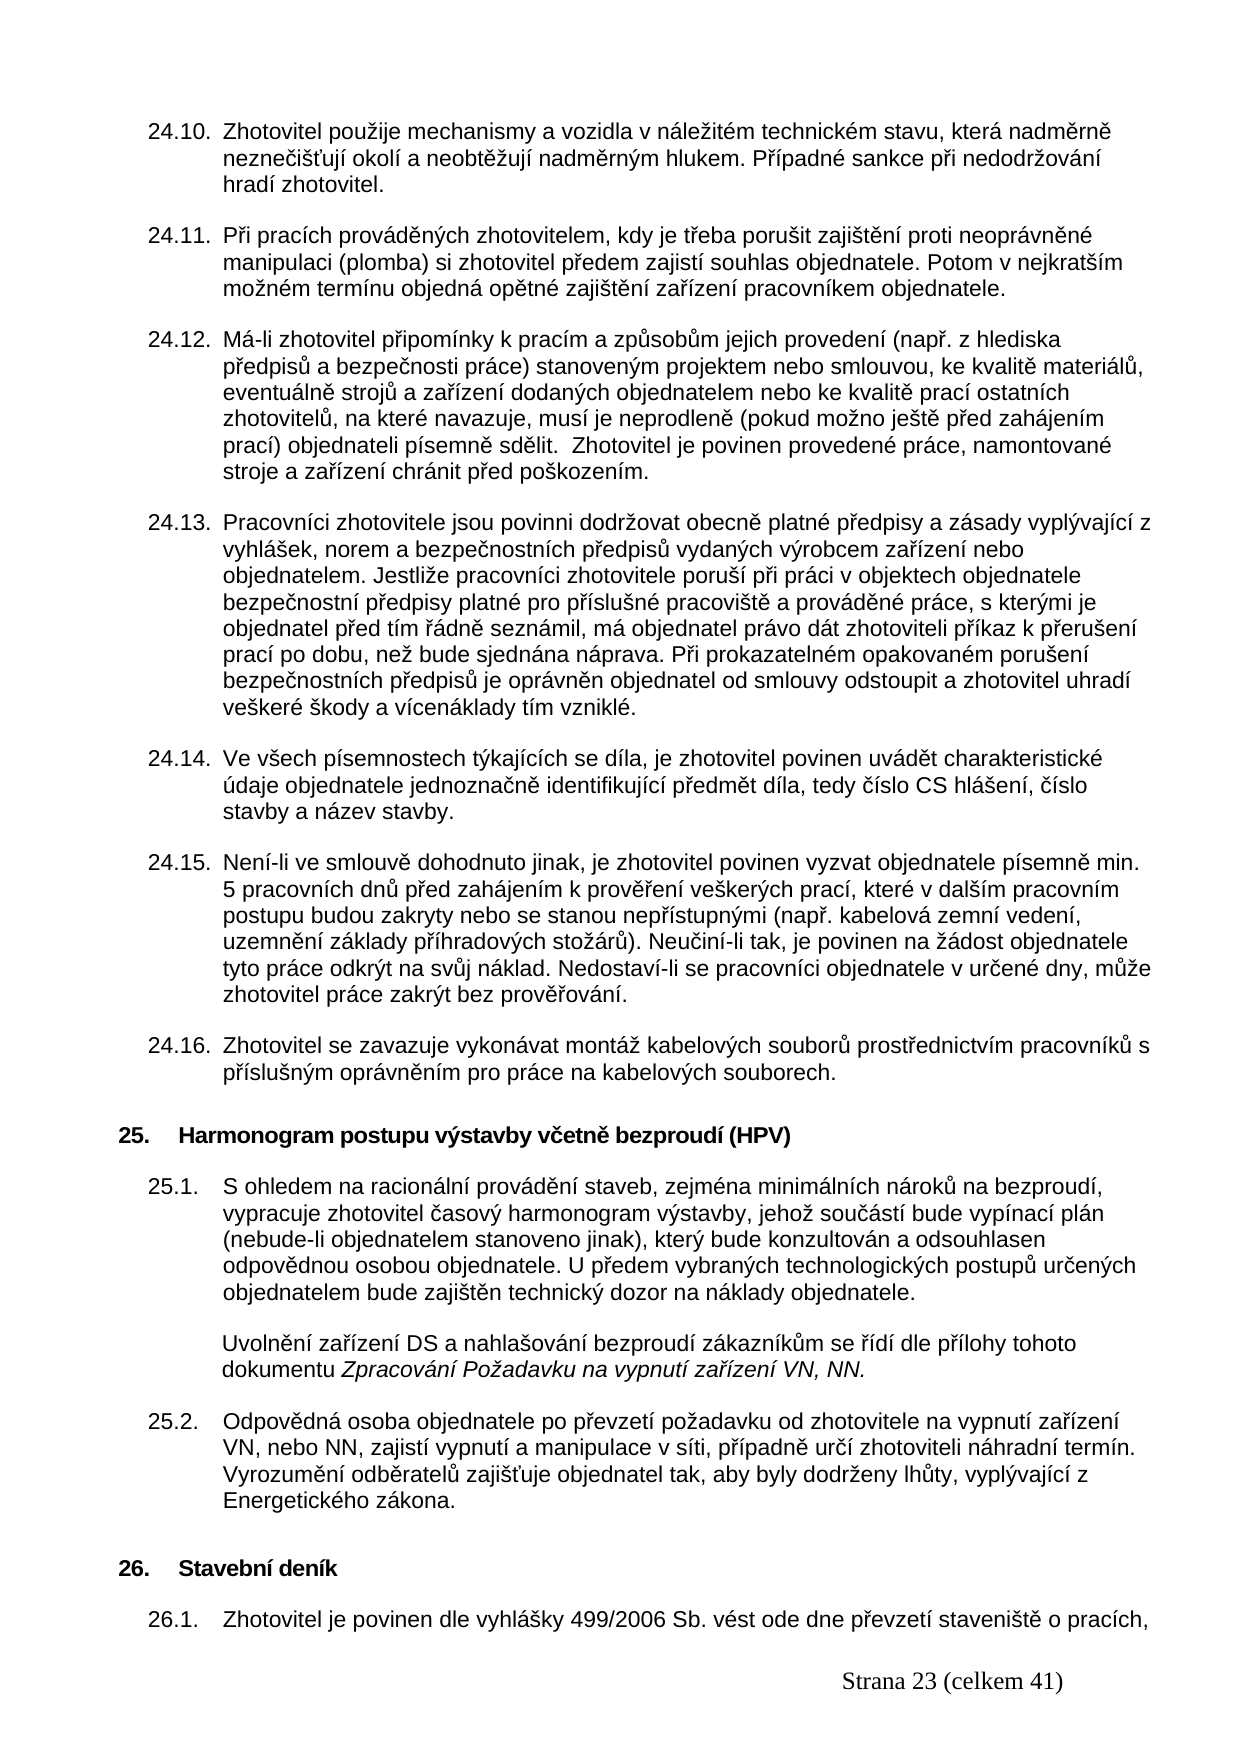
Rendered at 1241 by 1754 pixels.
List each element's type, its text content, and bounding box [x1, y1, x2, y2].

subtitle Zhotovitel použije mechanismy a vozidla v náležitém technickém stavu, která nadměrně neznečišťují okolí a neobtěžují nadměrným hlukem. Případné sankce při nedodržování hradí zhotovitel. [148, 118, 1152, 197]
subtitle Uvolnění zařízení DS a nahlašování bezproudí zákazníkům se řídí dle přílohy tohoto dokumentu Zpracování Požadavku na vypnutí zařízení VN, NN. [222, 1330, 1152, 1383]
subtitle Harmonogram postupu výstavby včetně bezproudí (HPV) [118, 1124, 1152, 1148]
subtitle Má-li zhotovitel připomínky k pracím a způsobům jejich provedení (např. z hlediska předpisů a bezpečnosti práce) stanoveným projektem nebo smlouvou, ke kvalitě materiálů, eventuálně strojů a zařízení dodaných objednatelem nebo ke kvalitě prací ostatních zhotovitelů, na které navazuje, musí je neprodleně (pokud možno ještě před zahájením prací) objednateli písemně sdělit. Zhotovitel je povinen provedené práce, namontované stroje a zařízení chránit před poškozením. [148, 326, 1152, 484]
subtitle Odpovědná osoba objednatele po převzetí požadavku od zhotovitele na vypnutí zařízení VN, nebo NN, zajistí vypnutí a manipulace v síti, případně určí zhotoviteli náhradní termín. Vyrozumění odběratelů zajišťuje objednatel tak, aby byly dodrženy lhůty, vyplývající z Energetického zákona. [148, 1408, 1152, 1513]
subtitle Ve všech písemnostech týkajících se díla, je zhotovitel povinen uvádět charakteristické údaje objednatele jednoznačně identifikující předmět díla, tedy číslo CS hlášení, číslo stavby a název stavby. [148, 745, 1152, 824]
subtitle Pracovníci zhotovitele jsou povinni dodržovat obecně platné předpisy a zásady vyplývající z vyhlášek, norem a bezpečnostních předpisů vydaných výrobcem zařízení nebo objednatelem. Jestliže pracovníci zhotovitele poruší při práci v objektech objednatele bezpečnostní předpisy platné pro příslušné pracoviště a prováděné práce, s kterými je objednatel před tím řádně seznámil, má objednatel právo dát zhotoviteli příkaz k přerušení prací po dobu, než bude sjednána náprava. Při prokazatelném opakovaném porušení bezpečnostních předpisů je oprávněn objednatel od smlouvy odstoupit a zhotovitel uhradí veškeré škody a vícenáklady tím vzniklé. [148, 509, 1152, 720]
subtitle S ohledem na racionální provádění staveb, zejména minimálních nároků na bezproudí, vypracuje zhotovitel časový harmonogram výstavby, jehož součástí bude vypínací plán (nebude-li objednatelem stanoveno jinak), který bude konzultován a odsouhlasen odpovědnou osobou objednatele. U předem vybraných technologických postupů určených objednatelem bude zajištěn technický dozor na náklady objednatele. [148, 1173, 1152, 1305]
subtitle Stavební deník [118, 1557, 1152, 1581]
subtitle Zhotovitel se zavazuje vykonávat montáž kabelových souborů prostřednictvím pracovníků s příslušným oprávněním pro práce na kabelových souborech. [148, 1032, 1152, 1085]
subtitle Není-li ve smlouvě dohodnuto jinak, je zhotovitel povinen vyzvat objednatele písemně min. 5 pracovních dnů před zahájením k prověření veškerých prací, které v dalším pracovním postupu budou zakryty nebo se stanou nepřístupnými (např. kabelová zemní vedení, uzemnění základy příhradových stožárů). Neučiní-li tak, je povinen na žádost objednatele tyto práce odkrýt na svůj náklad. Nedostaví-li se pracovníci objednatele v určené dny, může zhotovitel práce zakrýt bez prověřování. [148, 849, 1152, 1007]
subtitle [148, 1606, 1152, 1633]
subtitle Při pracích prováděných zhotovitelem, kdy je třeba porušit zajištění proti neoprávněné manipulaci (plomba) si zhotovitel předem zajistí souhlas objednatele. Potom v nejkratším možném termínu objedná opětné zajištění zařízení pracovníkem objednatele. [148, 222, 1152, 301]
